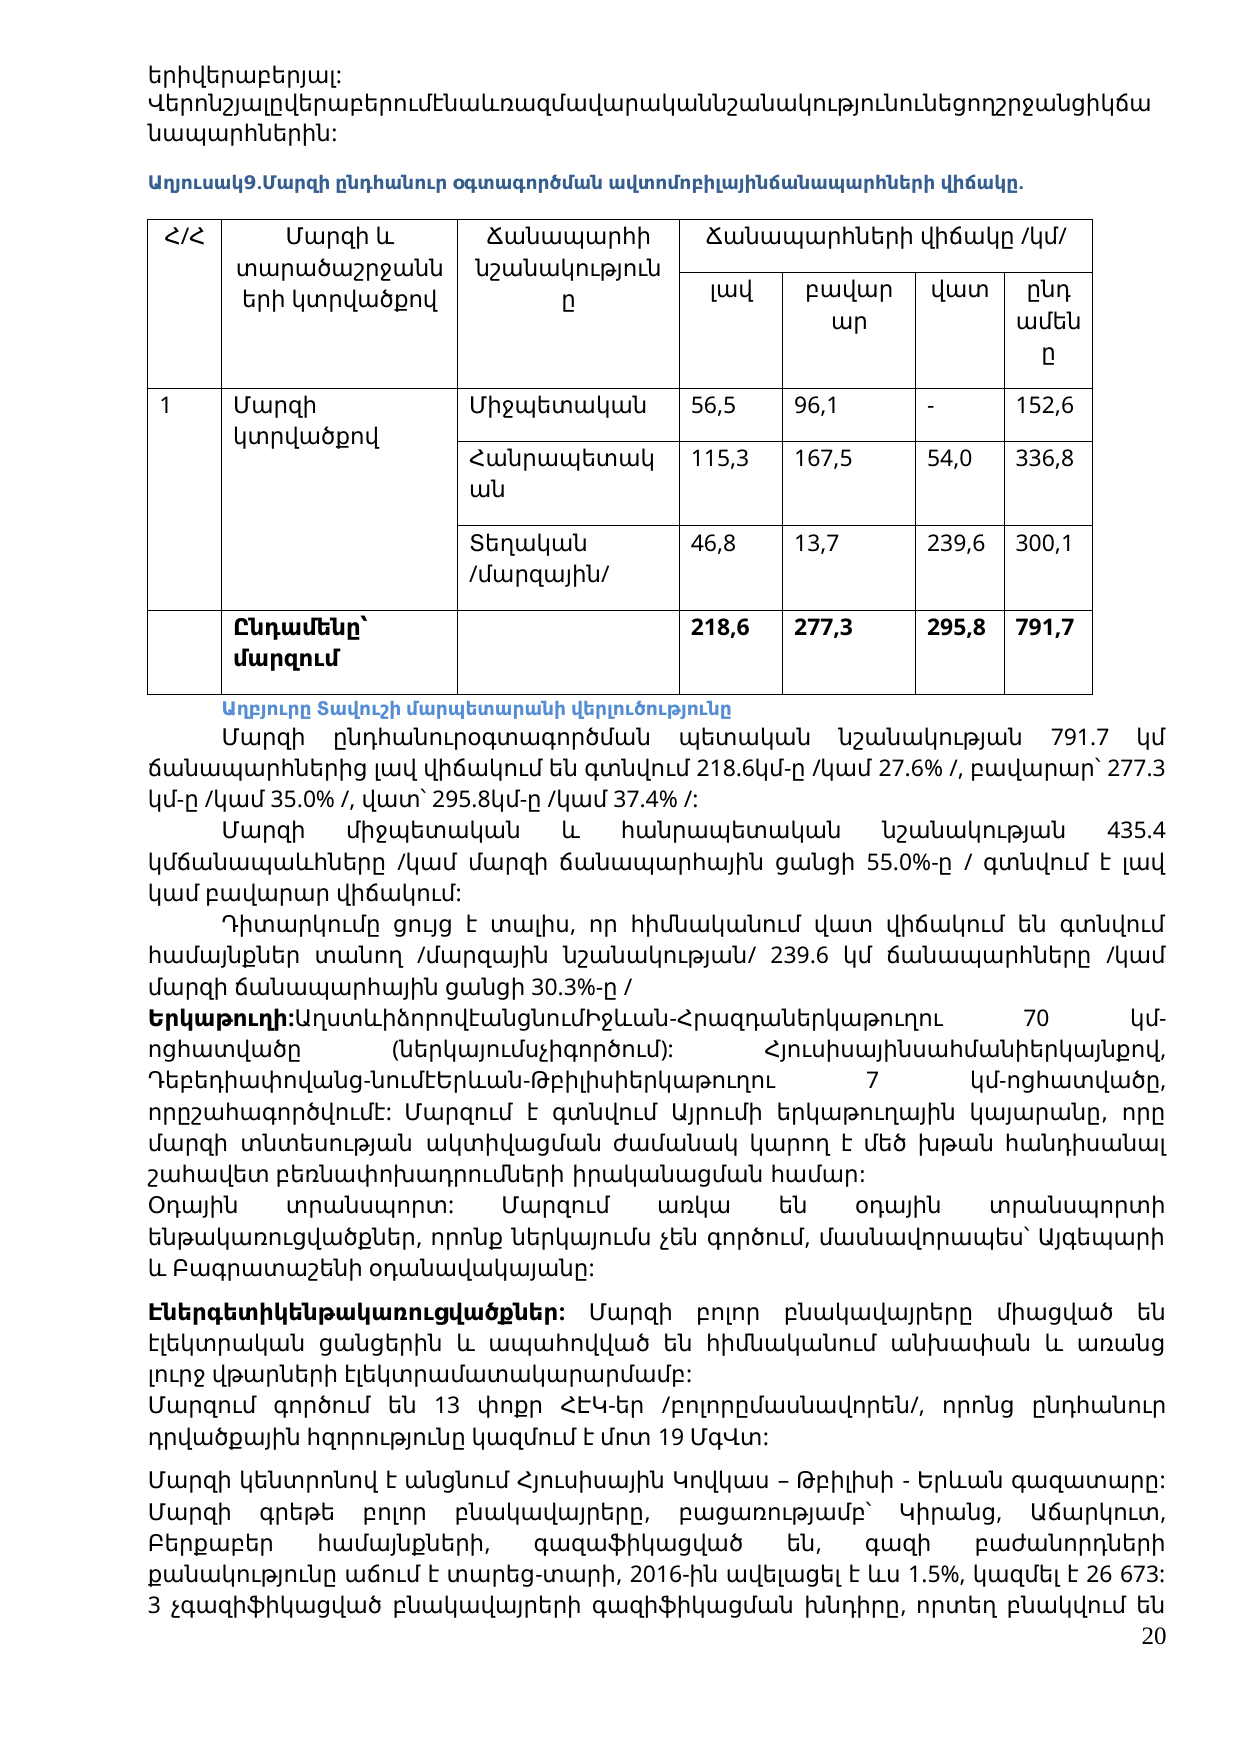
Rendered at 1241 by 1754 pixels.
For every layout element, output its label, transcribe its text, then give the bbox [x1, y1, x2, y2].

table_cell 152,6 [1005, 389, 1092, 441]
table_header Մարզի և տարածաշրջանների կտրվածքով [222, 220, 457, 388]
table_cell 218,6 [680, 611, 782, 694]
table_cell 167,5 [783, 442, 915, 525]
text Դիտարկումը ցույց է տալիս, որ հիմնականում վատ վիճակում են գտնվում համայնքներ տանող /մարզային նշանակության/ 239.6 կմ ճանապարհները /կամ մարզի ճանապարհային ցանցի 30.3%-ը / [148, 908, 1166, 1002]
table_cell Հանրապետական [458, 442, 679, 525]
text Մարզի ընդհանուրօգտագործման պետական նշանակության 791.7 կմ ճանապարհներից լավ վիճակում են գտնվում 218.6կմ-ը /կամ 27.6% /, բավարար՝ 277.3 կմ-ը /կամ 35.0% /, վատ՝ 295.8կմ-ը /կամ 37.4% /: [148, 721, 1166, 814]
table_cell Միջպետական [458, 389, 679, 441]
table_cell 1 [148, 389, 221, 610]
text Էներգետիկենթակառուցվածքներ: Մարզի բոլոր բնակավայրերը միացված են էլեկտրական ցանցերին և ապահովված են հիմնականում անխափան և առանց լուրջ վթարների էլեկտրամատակարարմամբ: [148, 1296, 1166, 1389]
text Օդային տրանսպորտ: Մարզում առկա են օդային տրանսպորտի ենթակառուցվածքներ, որոնք ներկայումս չեն գործում, մասնավորապես՝ Այգեպարի և Բագրատաշենի օդանավակայանը: [148, 1189, 1166, 1283]
text Մարզի միջպետական և հանրապետական նշանակության 435.4 կմճանապաևհները /կամ մարզի ճանապարհային ցանցի 55.0%-ը / գտնվում է լավ կամ բավարար վիճակում: [148, 814, 1166, 908]
text Աղբյուրը Տավուշի մարպետարանի վերլուծությունը [148, 695, 1166, 721]
text Աղյուսակ9.Մարզի ընդհանուր օգտագործման ավտոմոբիլայինճանապարհների վիճակը. [148, 169, 1166, 194]
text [148, 59, 1166, 148]
table_cell 300,1 [1005, 526, 1092, 610]
table_cell [148, 611, 221, 694]
table_cell 277,3 [783, 611, 915, 694]
table_cell 46,8 [680, 526, 782, 610]
table_cell 56,5 [680, 389, 782, 441]
table_cell Տեղական /մարզային/ [458, 526, 679, 610]
table_cell Մարզի կտրվածքով [222, 389, 457, 610]
table_cell բավարար [783, 273, 915, 388]
table_cell 96,1 [783, 389, 915, 441]
table_header Ճանապարհի նշանակությունը [458, 220, 679, 388]
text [148, 1464, 1166, 1621]
table_cell վատ [916, 273, 1004, 388]
table_cell 13,7 [783, 526, 915, 610]
table_cell 295,8 [916, 611, 1004, 694]
table_cell [458, 611, 679, 694]
table_cell 239,6 [916, 526, 1004, 610]
table_cell 336,8 [1005, 442, 1092, 525]
table_cell 115,3 [680, 442, 782, 525]
table_cell լավ [680, 273, 782, 388]
text Մարզում գործում են 13 փոքր ՀԷԿ-եր /բոլորըմասնավորեն/, որոնց ընդհանուր դրվածքային հզորությունը կազմում է մոտ 19 ՄգՎտ: [148, 1389, 1166, 1452]
table_cell 791,7 [1005, 611, 1092, 694]
table_cell 54,0 [916, 442, 1004, 525]
table_cell Ընդամենը՝ մարզում [222, 611, 457, 694]
table_header Ճանապարհների վիճակը /կմ/ [680, 220, 1092, 272]
text Երկաթուղի:ԱղստևիձորովէանցնումԻջևան-Հրազդաներկաթուղու 70 կմ-ոցհատվածը (ներկայումսչիգործում): Հյուսիսայինսահմանիերկայնքով, Դեբեդիափովանց-նումէԵրևան-Թբիլիսիերկաթուղու 7 կմ-ոցհատվածը, որըշահագործվումէ: Մարզում է գտնվում Այրումի երկաթուղային կայարանը, որը մարզի տնտեսության ակտիվացման ժամանակ կարող է մեծ խթան հանդիսանալ շահավետ բեռնափոխադրումների իրականացման համար: [148, 1002, 1166, 1189]
table_header Հ/Հ [148, 220, 221, 388]
table_cell - [916, 389, 1004, 441]
table_cell ընդամենը [1005, 273, 1092, 388]
